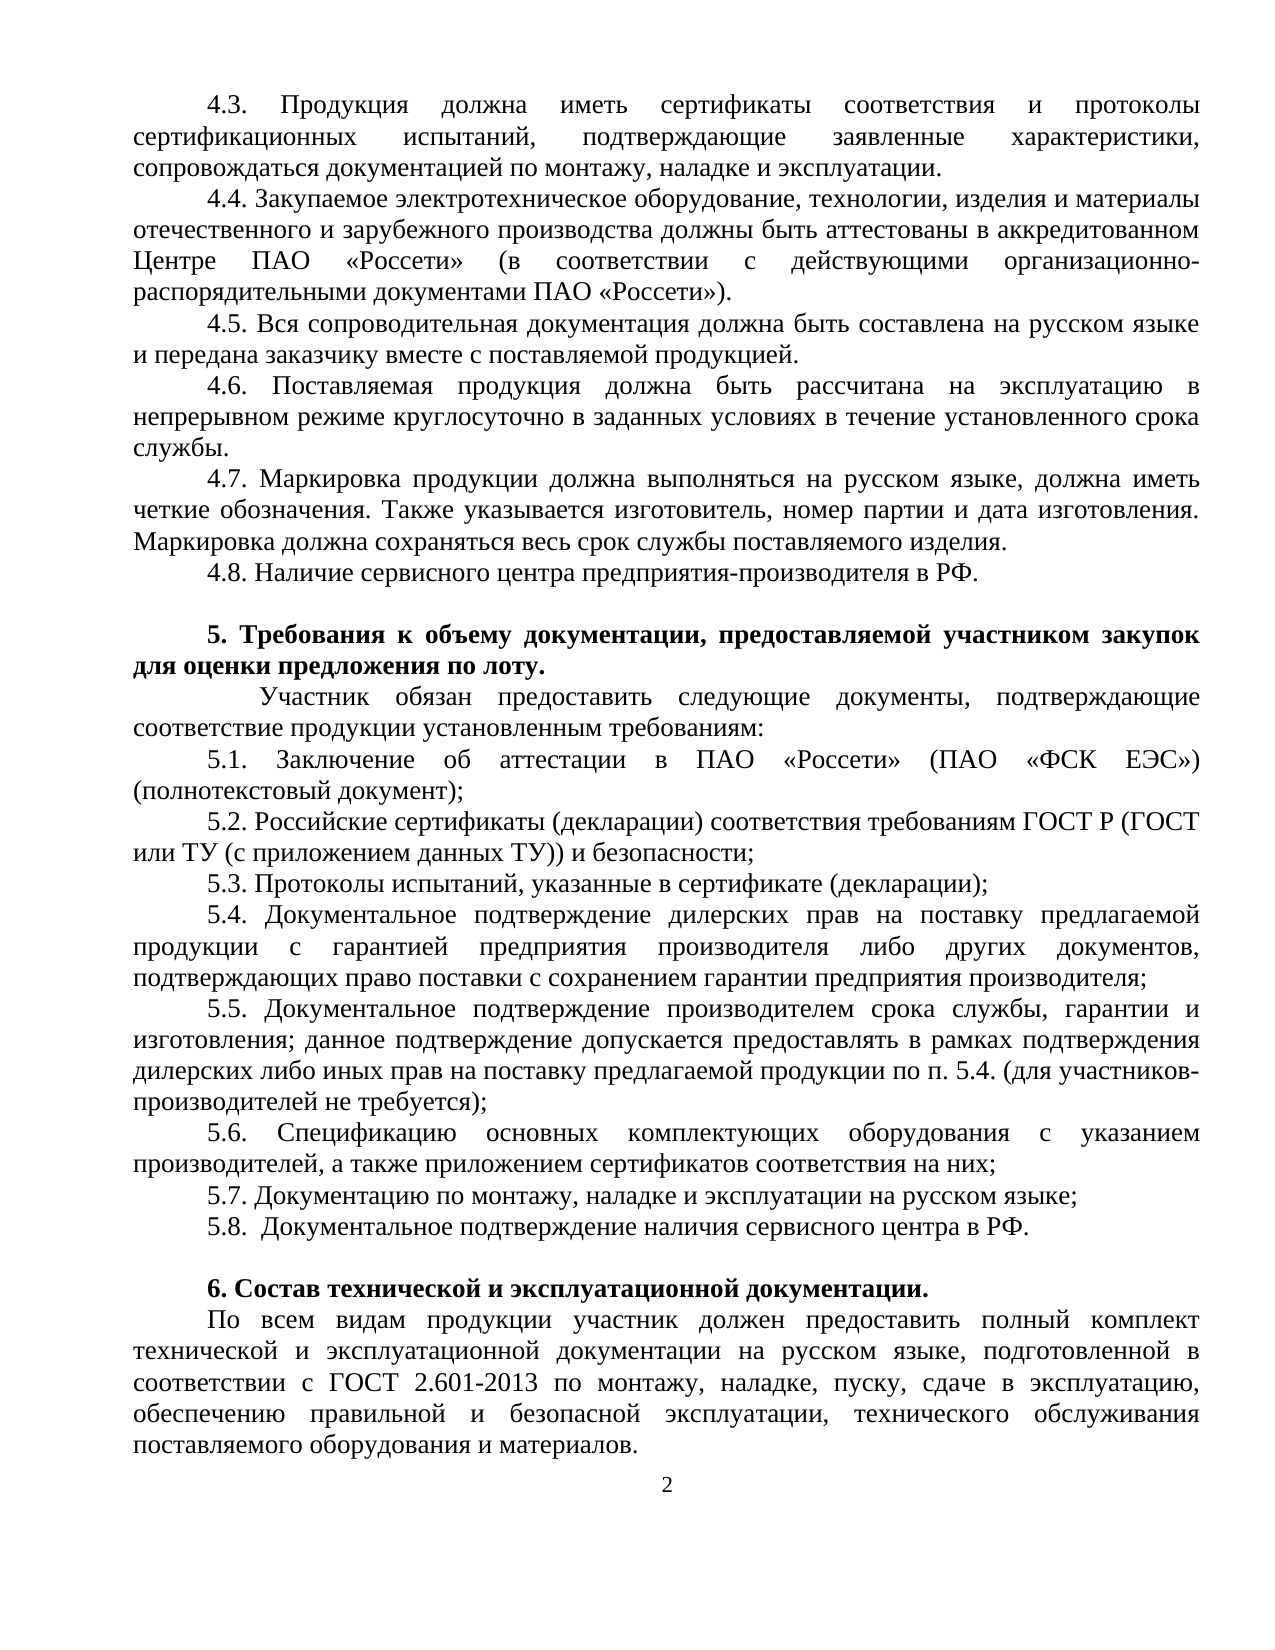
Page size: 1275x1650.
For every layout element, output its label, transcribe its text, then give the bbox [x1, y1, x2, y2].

text 4.5. Вся сопроводительная документация должна быть составлена на русском языке и передана заказчику вместе с поставляемой продукцией. [133, 307, 1201, 369]
text 5.3. Протоколы испытаний, указанные в сертификате (декларации); [133, 867, 1201, 898]
text 4.8. Наличие сервисного центра предприятия-производителя в РФ. [133, 556, 1201, 587]
text 5. Требования к объему документации, предоставляемой участником закупок для оценки предложения по лоту. [133, 618, 1201, 680]
text 5.5. Документальное подтверждение производителем срока службы, гарантии и изготовления; данное подтверждение допускается предоставлять в рамках подтверждения дилерских либо иных прав на поставку предлагаемой продукции по п. 5.4. (для участников-производителей не требуется); [133, 992, 1201, 1116]
text 6. Состав технической и эксплуатационной документации. [133, 1272, 1201, 1303]
text 5.7. Документацию по монтажу, наладке и эксплуатации на русском языке; [133, 1179, 1201, 1210]
text Участник обязан предоставить следующие документы, подтверждающие соответствие продукции установленным требованиям: [133, 680, 1201, 743]
text 4.7. Маркировка продукции должна выполняться на русском языке, должна иметь четкие обозначения. Также указывается изготовитель, номер партии и дата изготовления. Маркировка должна сохраняться весь срок службы поставляемого изделия. [133, 462, 1201, 556]
text 5.4. Документальное подтверждение дилерских прав на поставку предлагаемой продукции с гарантией предприятия производителя либо других документов, подтверждающих право поставки с сохранением гарантии предприятия производителя; [133, 898, 1201, 992]
text 5.6. Спецификацию основных комплектующих оборудования с указанием производителей, а также приложением сертификатов соответствия на них; [133, 1116, 1201, 1179]
text 4.4. Закупаемое электротехническое оборудование, технологии, изделия и материалы отечественного и зарубежного производства должны быть аттестованы в аккредитованном Центре ПАО «Россети» (в соответствии с действующими организационно-распорядительными документами ПАО «Россети»). [133, 182, 1201, 307]
text 4.6. Поставляемая продукция должна быть рассчитана на эксплуатацию в непрерывном режиме круглосуточно в заданных условиях в течение установленного срока службы. [133, 369, 1201, 462]
text 5.2. Российские сертификаты (декларации) соответствия требованиям ГОСТ Р (ГОСТ или ТУ (с приложением данных ТУ)) и безопасности; [133, 805, 1201, 867]
text 5.1. Заключение об аттестации в ПАО «Россети» (ПАО «ФСК ЕЭС») (полнотекстовый документ); [133, 743, 1201, 805]
text 4.3. Продукция должна иметь сертификаты соответствия и протоколы сертификационных испытаний, подтверждающие заявленные характеристики, сопровождаться документацией по монтажу, наладке и эксплуатации. [133, 89, 1201, 182]
text 5.8. Документальное подтверждение наличия сервисного центра в РФ. [133, 1210, 1201, 1241]
text По всем видам продукции участник должен предоставить полный комплект технической и эксплуатационной документации на русском языке, подготовленной в соответствии с ГОСТ 2.601-2013 по монтажу, наладке, пуску, сдаче в эксплуатацию, обеспечению правильной и безопасной эксплуатации, технического обслуживания поставляемого оборудования и материалов. [133, 1303, 1201, 1459]
